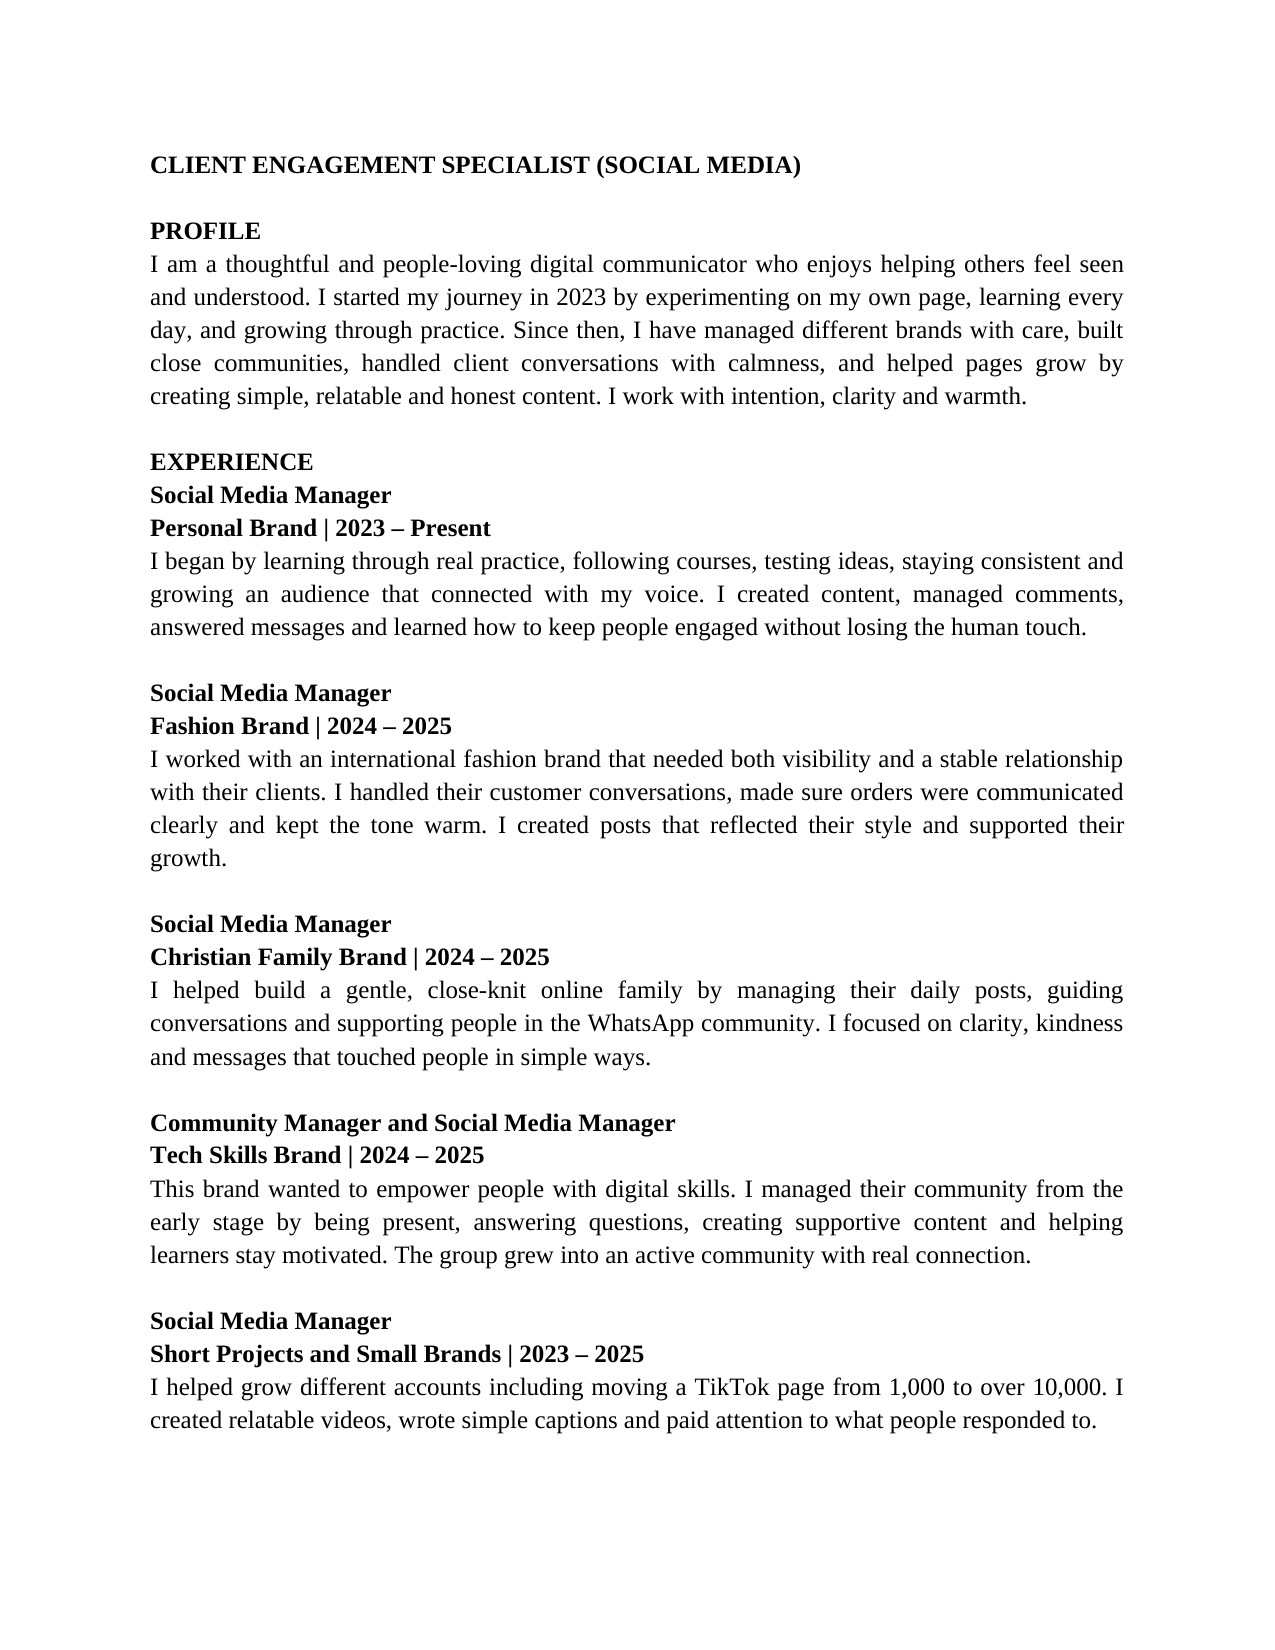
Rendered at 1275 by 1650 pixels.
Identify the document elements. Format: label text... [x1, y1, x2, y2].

text EXPERIENCE [150, 447, 1125, 476]
text This brand wanted to empower people with digital skills. I managed their community from the early stage by being present, answering questions, creating supportive content and helping learners stay motivated. The group grew into an active community with real connection. [150, 1174, 1125, 1268]
text Social Media Manager [150, 1306, 1125, 1334]
text PROFILE [150, 216, 1125, 245]
text Social Media Manager [150, 909, 1125, 938]
text Short Projects and Small Brands | 2023 – 2025 [150, 1339, 1125, 1367]
text I helped grow different accounts including moving a TikTok page from 1,000 to over 10,000. I created relatable videos, wrote simple captions and paid attention to what people responded to. [150, 1372, 1125, 1433]
text Christian Family Brand | 2024 – 2025 [150, 942, 1125, 971]
text I helped build a gentle, close-knit online family by managing their daily posts, guiding conversations and supporting people in the WhatsApp community. I focused on clarity, kindness and messages that touched people in simple ways. [150, 976, 1125, 1070]
text Social Media Manager [150, 678, 1125, 707]
text CLIENT ENGAGEMENT SPECIALIST (SOCIAL MEDIA) [150, 150, 1125, 179]
text Personal Brand | 2023 – Present [150, 513, 1125, 542]
text I am a thoughtful and people-loving digital communicator who enjoys helping others feel seen and understood. I started my journey in 2023 by experimenting on my own page, learning every day, and growing through practice. Since then, I have managed different brands with care, built close communities, handled client conversations with calmness, and helped pages grow by creating simple, relatable and honest content. I work with intention, clarity and warmth. [150, 249, 1125, 410]
text Community Manager and Social Media Manager [150, 1108, 1125, 1136]
text I worked with an international fashion brand that needed both visibility and a stable relationship with their clients. I handled their customer conversations, made sure orders were communicated clearly and kept the tone warm. I created posts that reflected their style and supported their growth. [150, 744, 1125, 872]
text Social Media Manager [150, 480, 1125, 509]
text Tech Skills Brand | 2024 – 2025 [150, 1141, 1125, 1169]
text I began by learning through real practice, following courses, testing ideas, staying consistent and growing an audience that connected with my voice. I created content, managed comments, answered messages and learned how to keep people engaged without losing the human touch. [150, 546, 1125, 641]
text Fashion Brand | 2024 – 2025 [150, 711, 1125, 740]
